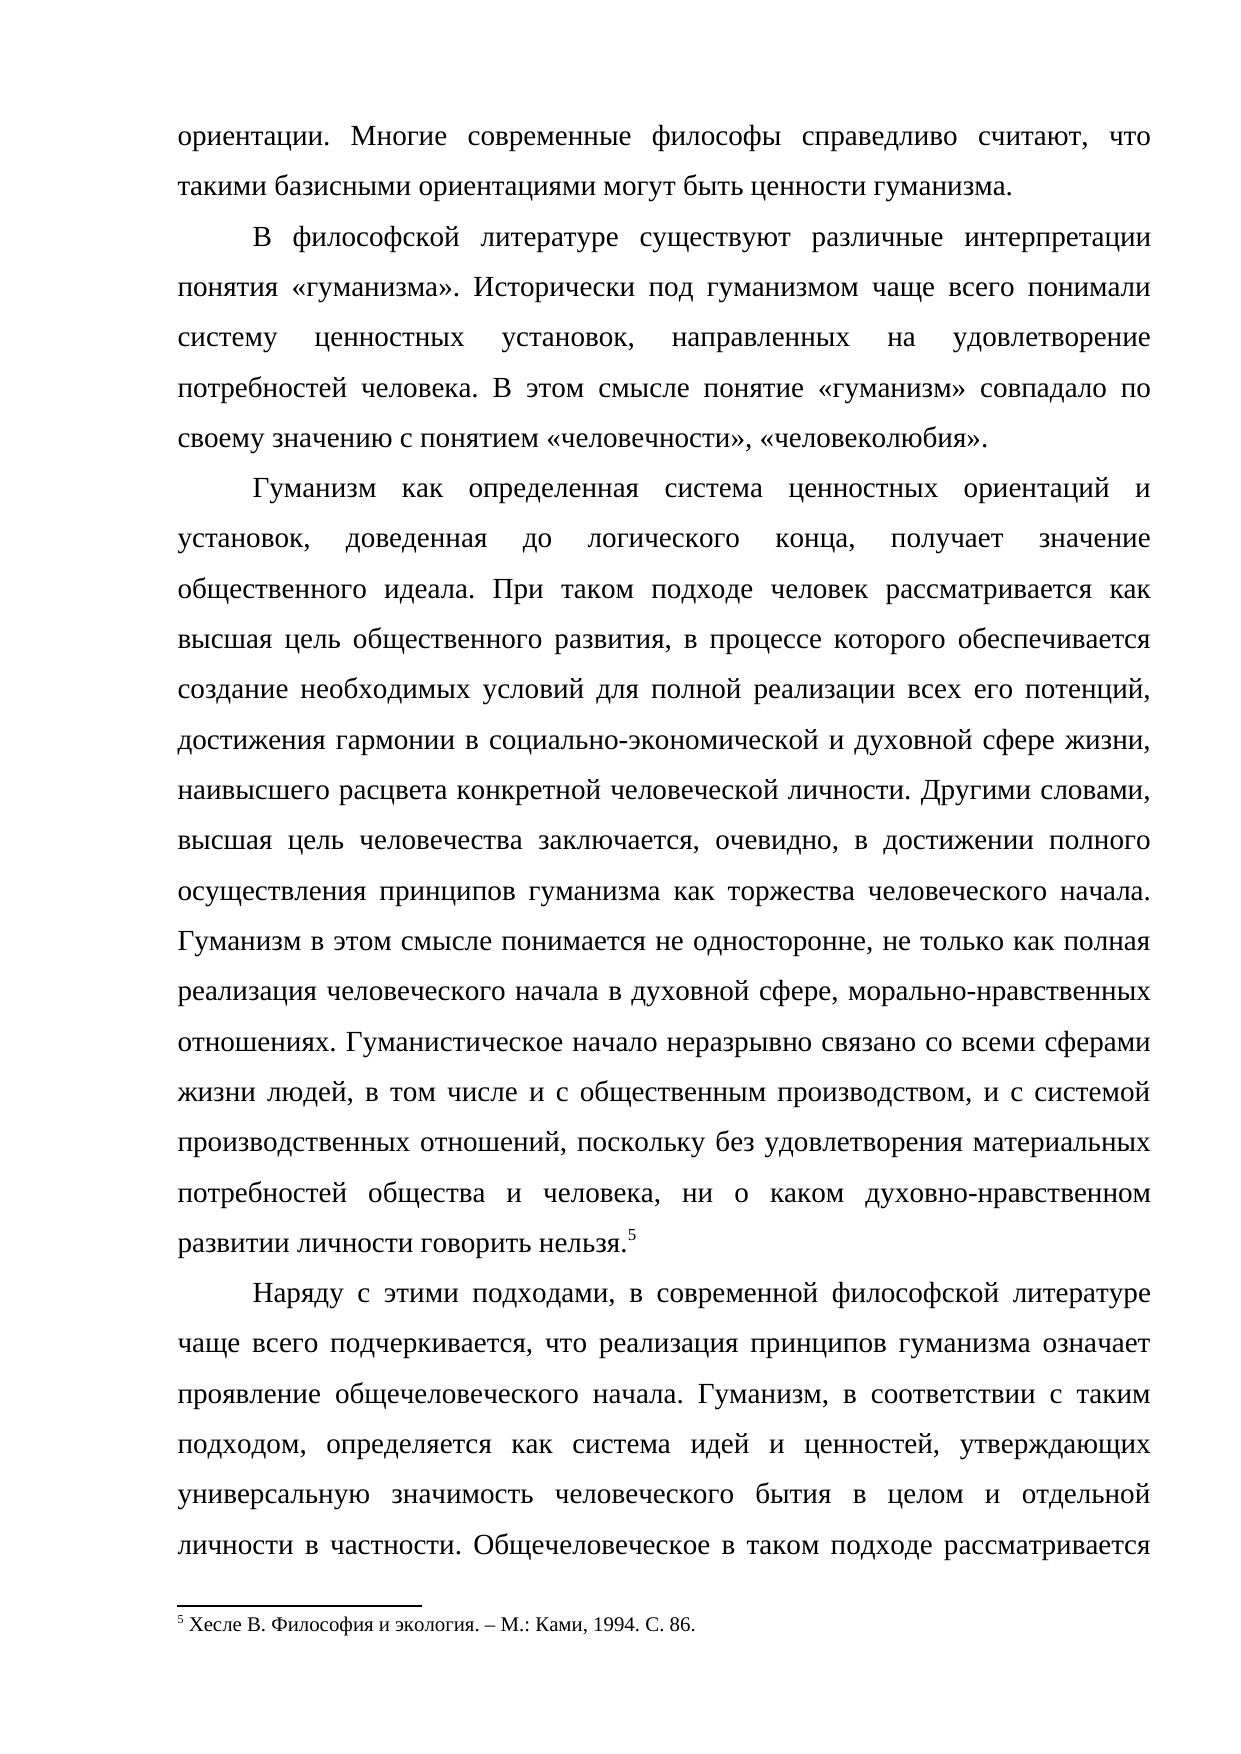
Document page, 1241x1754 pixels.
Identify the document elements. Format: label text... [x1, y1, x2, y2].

text Гуманизм как определенная система ценностных ориентаций и установок, доведенная до логического конца, получает значение общественного идеала. При таком подходе человек рассматривается как высшая цель общественного развития, в процессе которого обеспечивается создание необходимых условий для полной реализации всех его потенций, достижения гармонии в социально-экономической и духовной сфере жизни, наивысшего расцвета конкретной человеческой личности. Другими словами, высшая цель человечества заключается, очевидно, в достижении полного осуществления принципов гуманизма как торжества человеческого начала. Гуманизм в этом смысле понимается не односторонне, не только как полная реализация человеческого начала в духовной сфере, морально-нравственных отношениях. Гуманистическое начало неразрывно связано со всеми сферами жизни людей, в том числе и с общественным производством, и с системой производственных отношений, поскольку без удовлетворения материальных потребностей общества и человека, ни о каком духовно-нравственном развитии личности говорить нельзя. [177, 470, 1152, 1258]
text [177, 1275, 1152, 1560]
text В философской литературе существуют различные интерпретации понятия «гуманизма». Исторически под гуманизмом чаще всего понимали систему ценностных установок, направленных на удовлетворение потребностей человека. В этом смысле понятие «гуманизм» совпадало по своему значению с понятием «человечности», «человеколюбия». [177, 219, 1152, 453]
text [177, 118, 1152, 202]
